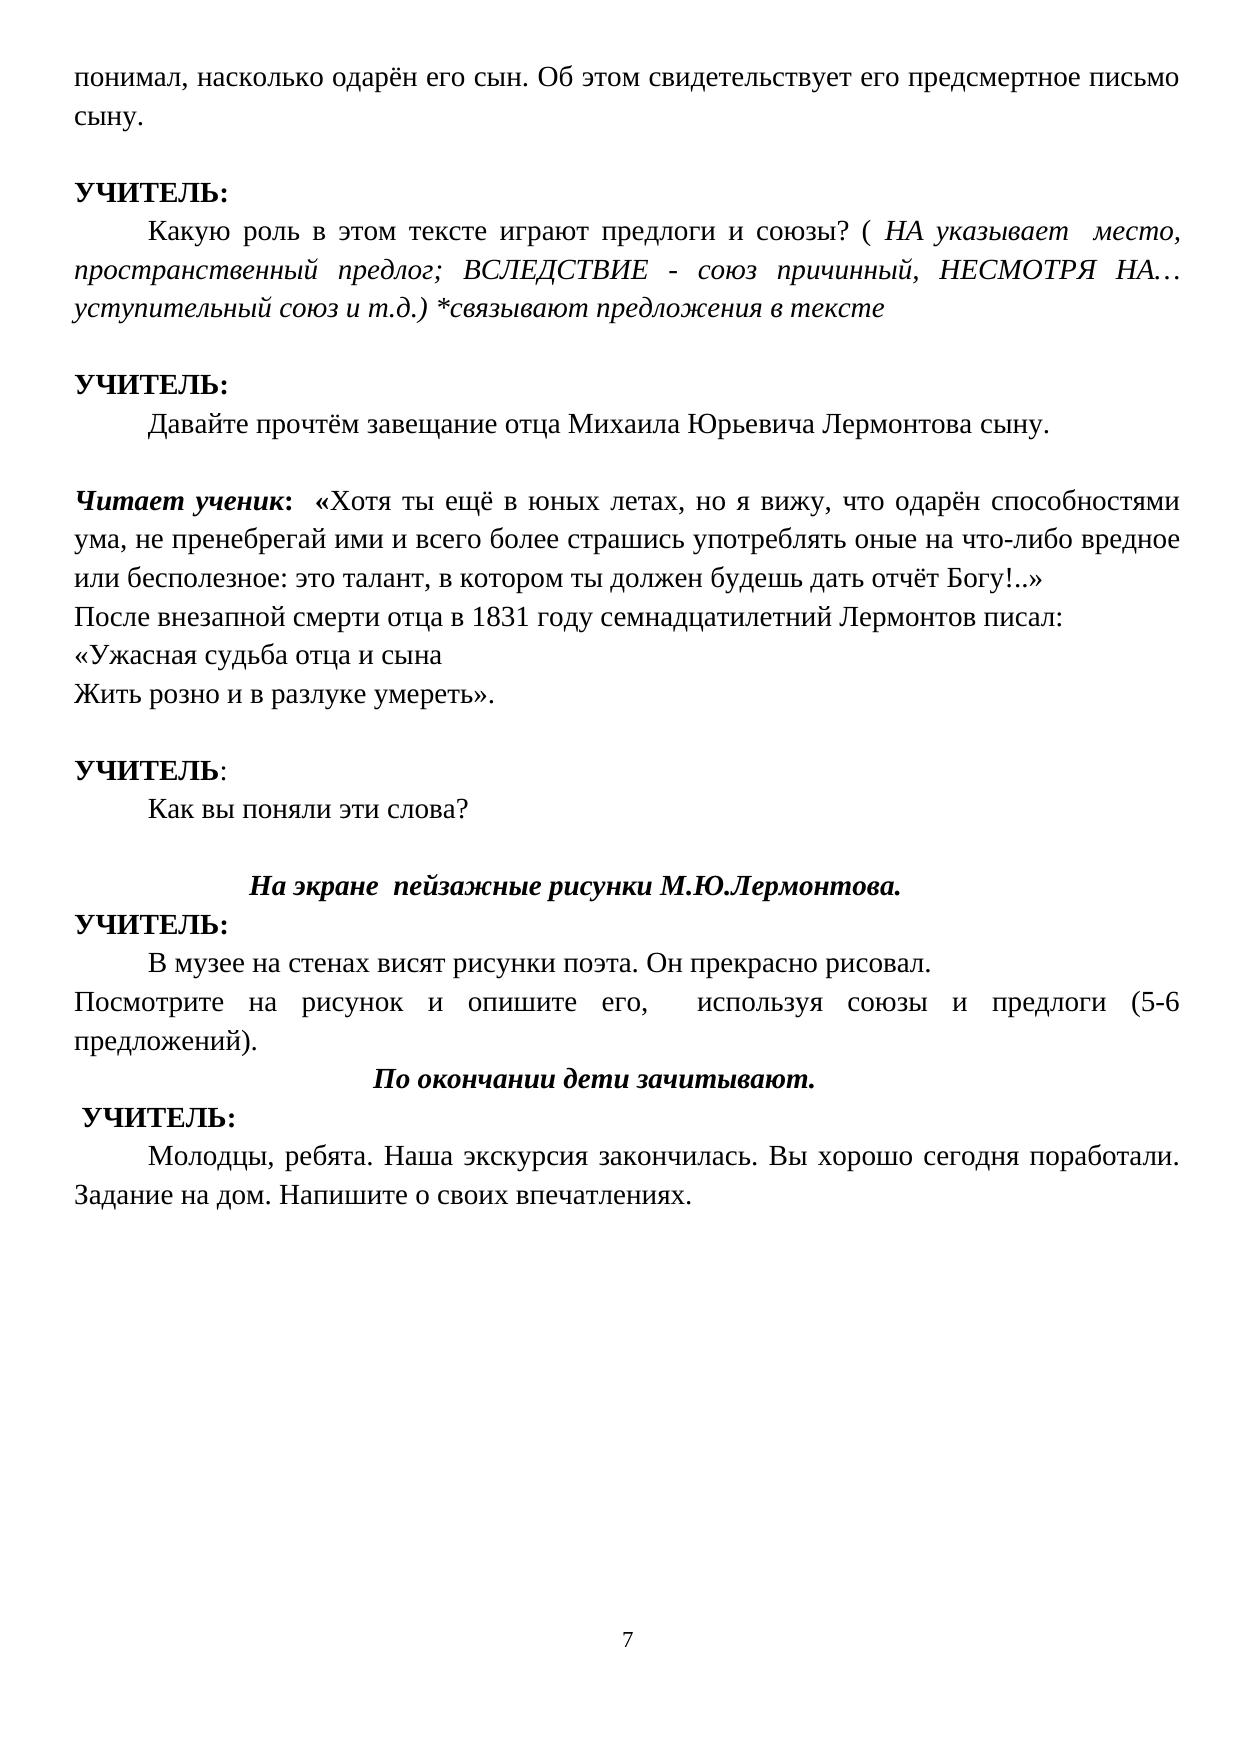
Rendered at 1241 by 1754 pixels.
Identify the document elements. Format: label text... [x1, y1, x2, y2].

text УЧИТЕЛЬ: [74, 1100, 1181, 1133]
text Молодцы, ребята. Наша экскурсия закончилась. Вы хорошо сегодня поработали. Задание на дом. Напишите о своих впечатлениях. [74, 1138, 1181, 1210]
text УЧИТЕЛЬ: [74, 367, 1181, 401]
text Как вы поняли эти слова? [74, 791, 1181, 825]
text Какую роль в этом тексте играют предлоги и союзы? ( НА указывает место, пространственный предлог; ВСЛЕДСТВИЕ - союз причинный, НЕСМОТРЯ НА…уступительный союз и т.д.) *связывают предложения в тексте [74, 213, 1181, 324]
text В музее на стенах висят рисунки поэта. Он прекрасно рисовал. [74, 946, 1181, 979]
text Посмотрите на рисунок и опишите его, используя союзы и предлоги (5-6 предложений). [74, 984, 1181, 1056]
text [74, 59, 1181, 131]
text После внезапной смерти отца в 1831 году семнадцатилетний Лермонтов писал: [74, 599, 1181, 632]
text УЧИТЕЛЬ: [74, 175, 1181, 208]
text На экране пейзажные рисунки М.Ю.Лермонтова. [74, 868, 1181, 902]
text По окончании дети зачитывают. [74, 1061, 1181, 1095]
text Жить розно и в разлуке умереть». [74, 676, 1181, 709]
text УЧИТЕЛЬ: [74, 753, 1181, 786]
text «Ужасная судьба отца и сына [74, 637, 1181, 671]
text Давайте прочтём завещание отца Михаила Юрьевича Лермонтова сыну. [74, 406, 1181, 439]
text Читает ученик: «Хотя ты ещё в юных летах, но я вижу, что одарён способностями ума, не пренебрегай ими и всего более страшись употреблять оные на что-либо вредное или бесполезное: это талант, в котором ты должен будешь дать отчёт Богу!..» [74, 483, 1181, 594]
text УЧИТЕЛЬ: [74, 907, 1181, 941]
